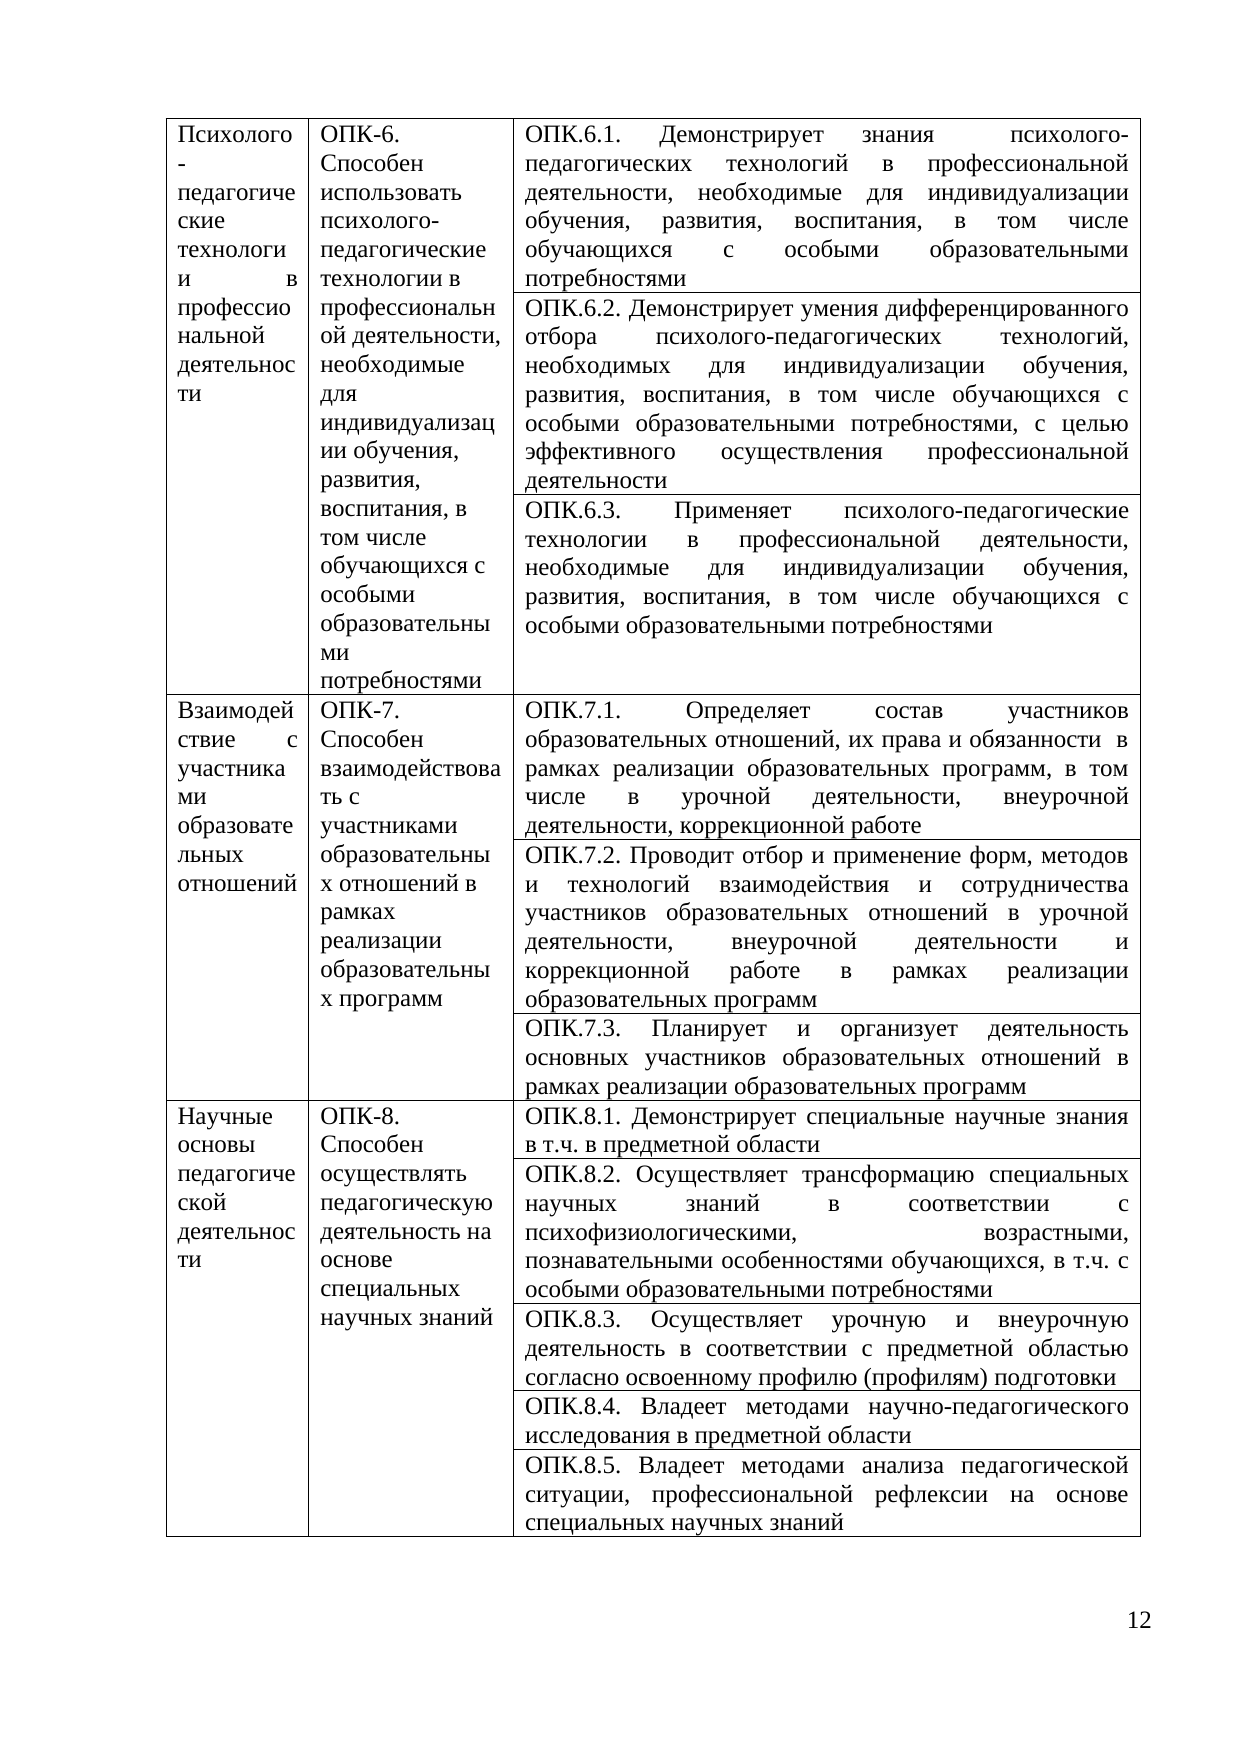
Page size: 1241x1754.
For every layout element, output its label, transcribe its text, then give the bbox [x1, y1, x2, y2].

table_cell ОПК.6.3. Применяет психолого-педагогические технологии в профессиональной деятельности, необходимые для индивидуализации обучения, развития, воспитания, в том числе обучающихся с особыми образовательными потребностями [514, 495, 1140, 694]
table_cell ОПК.7.1. Определяет состав участников образовательных отношений, их права и обязанности в рамках реализации образовательных программ, в том числе в урочной деятельности, внеурочной деятельности, коррекционной работе [514, 695, 1140, 839]
table_cell ОПК.7.2. Проводит отбор и применение форм, методов и технологий взаимодействия и сотрудничества участников образовательных отношений в урочной деятельности, внеурочной деятельности и коррекционной работе в рамках реализации образовательных программ [514, 840, 1140, 1012]
table_cell Психолого-педагогические технологии в профессиональной деятельности [167, 119, 308, 694]
table_cell Научные основы педагогической деятельности [167, 1101, 308, 1536]
table_cell ОПК.8.2. Осуществляет трансформацию специальных научных знаний в соответствии с психофизиологическими, возрастными, познавательными особенностями обучающихся, в т.ч. с особыми образовательными потребностями [514, 1159, 1140, 1303]
table_cell ОПК-6. Способен использовать психолого-педагогические технологии в профессиональной деятельности, необходимые для индивидуализации обучения, развития, воспитания, в том числе обучающихся с особыми образовательными потребностями [309, 119, 513, 694]
table_cell ОПК.8.1. Демонстрирует специальные научные знания в т.ч. в предметной области [514, 1101, 1140, 1158]
table_cell ОПК.6.2. Демонстрирует умения дифференцированного отбора психолого-педагогических технологий, необходимых для индивидуализации обучения, развития, воспитания, в том числе обучающихся с особыми образовательными потребностями, с целью эффективного осуществления профессиональной деятельности [514, 293, 1140, 494]
table_cell Взаимодействие с участниками образовательных отношений [167, 695, 308, 1100]
table_cell ОПК.8.3. Осуществляет урочную и внеурочную деятельность в соответствии с предметной областью согласно освоенному профилю (профилям) подготовки [514, 1304, 1140, 1390]
table_cell ОПК.8.4. Владеет методами научно-педагогического исследования в предметной области [514, 1391, 1140, 1449]
table_cell ОПК.6.1. Демонстрирует знания психолого-педагогических технологий в профессиональной деятельности, необходимые для индивидуализации обучения, развития, воспитания, в том числе обучающихся с особыми образовательными потребностями [514, 119, 1140, 292]
table_cell ОПК.8.5. Владеет методами анализа педагогической ситуации, профессиональной рефлексии на основе специальных научных знаний [514, 1450, 1140, 1536]
table_cell ОПК-8. Способен осуществлять педагогическую деятельность на основе специальных научных знаний [309, 1101, 513, 1536]
table_cell ОПК-7. Способен взаимодействовать с участниками образовательных отношений в рамках реализации образовательных программ [309, 695, 513, 1100]
table_cell ОПК.7.3. Планирует и организует деятельность основных участников образовательных отношений в рамках реализации образовательных программ [514, 1014, 1140, 1100]
